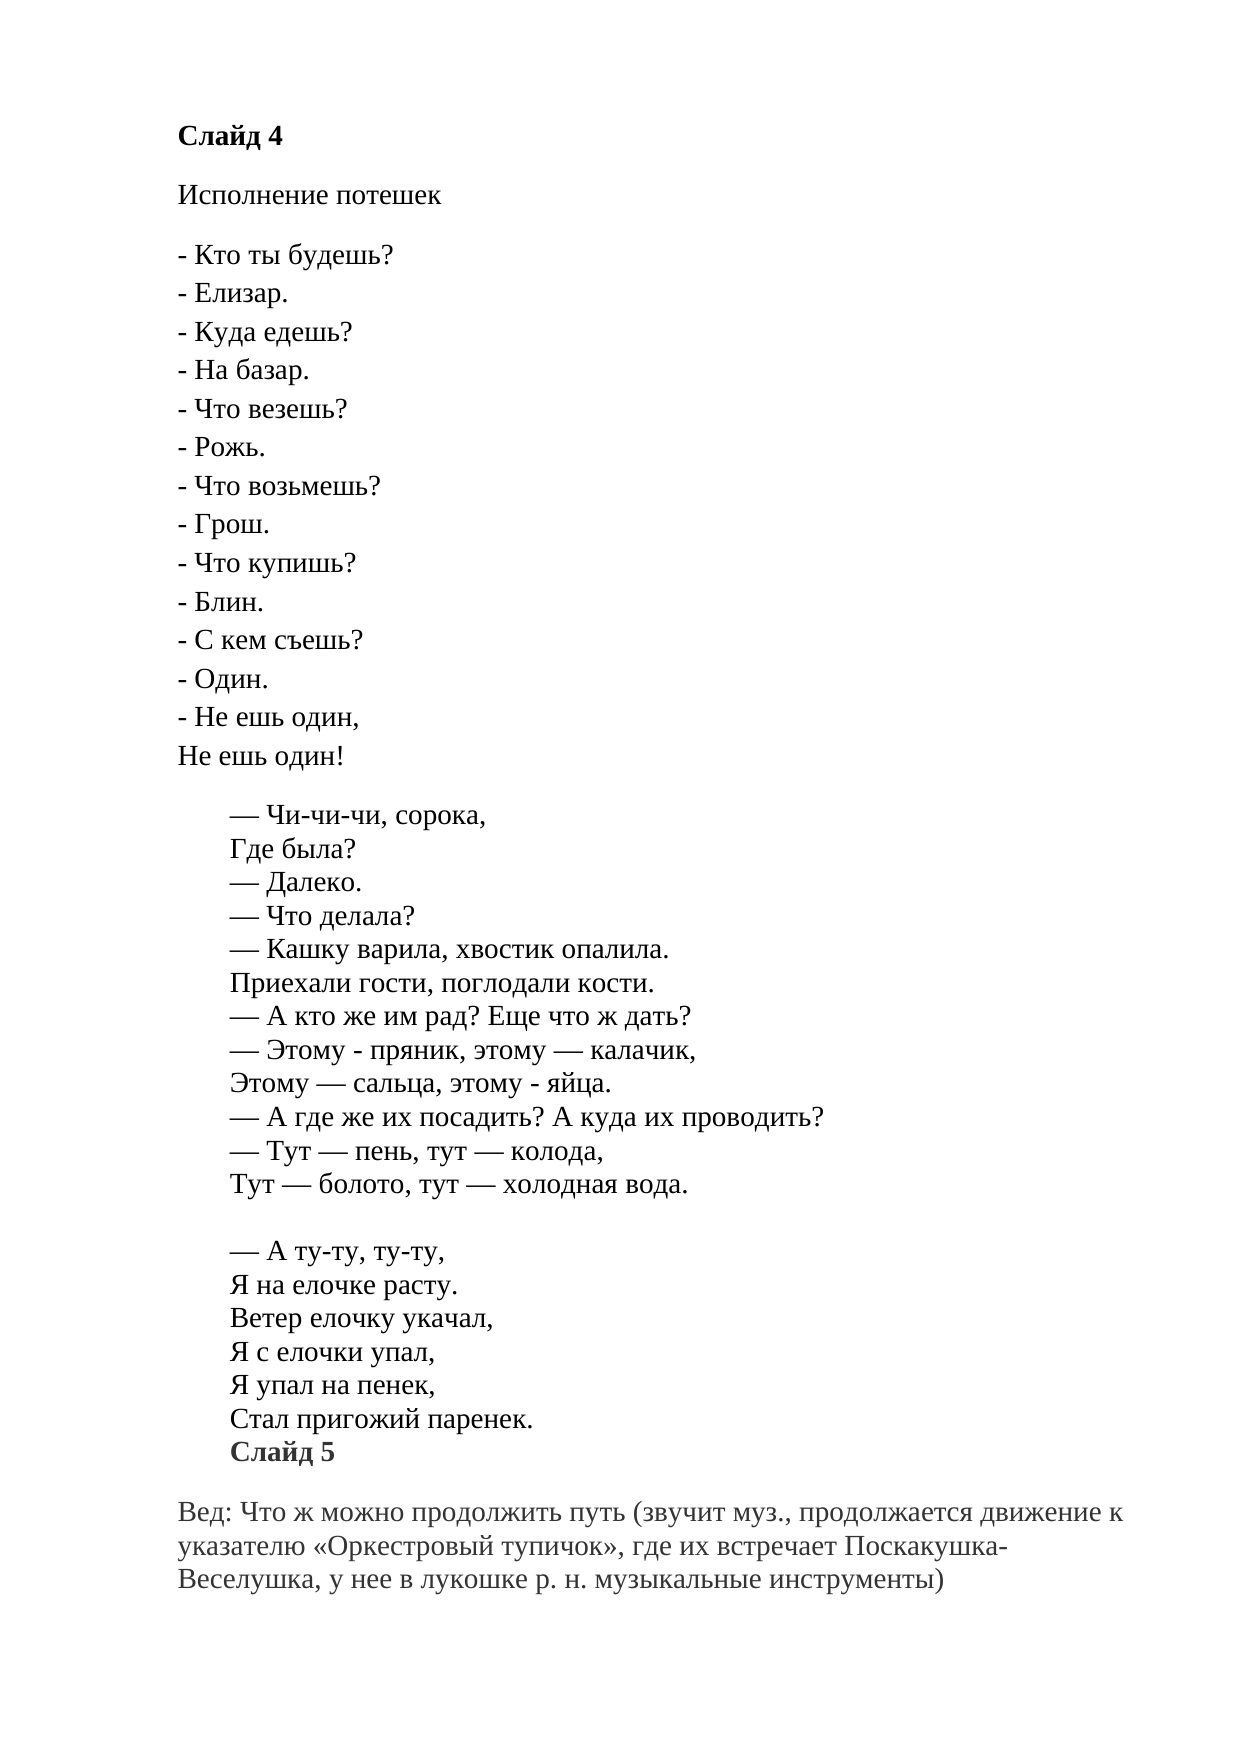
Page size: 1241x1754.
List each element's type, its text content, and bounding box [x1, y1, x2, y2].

text — Этому - пряник, этому — калачик, [177, 1032, 1152, 1066]
text Этому — сальца, этому - яйца. [177, 1066, 1152, 1099]
text Приехали гости, поглодали кости. [177, 965, 1152, 998]
text Я упал на пенек, [177, 1367, 1152, 1401]
text — Далеко. [177, 864, 1152, 898]
text Я с елочки упал, [177, 1334, 1152, 1367]
text Слайд 5 [177, 1434, 1152, 1468]
text Ветер елочку укачал, [177, 1300, 1152, 1334]
text Вед: Что ж можно продолжить путь (звучит муз., продолжается движение к указателю «Оркестровый тупичок», где их встречает Поскакушка-Веселушка, у нее в лукошке р. н. музыкальные инструменты) [177, 1494, 1152, 1595]
text — Кашку варила, хвостик опалила. [177, 931, 1152, 965]
text - Кто ты будешь? - Елизар. - Куда едешь? - На базар. - Что везешь? - Рожь. - Что возьмешь? - Грош. - Что купишь? - Блин. - С кем съешь? - Один. - Не ешь один, Не ешь один! [177, 237, 1152, 771]
text Тут — болото, тут — холодная вода. [177, 1166, 1152, 1200]
text Я на елочке расту. [177, 1267, 1152, 1300]
text Слайд 4 [177, 118, 1152, 152]
text Стал пригожий паренек. [177, 1401, 1152, 1434]
text — А ту-ту, ту-ту, [177, 1233, 1152, 1267]
text — Что делала? [177, 898, 1152, 931]
text — Чи-чи-чи, сорока, [177, 797, 1152, 831]
text — Тут — пень, тут — колода, [177, 1133, 1152, 1166]
text — А где же их посадить? А куда их проводить? [177, 1099, 1152, 1133]
text Исполнение потешек [177, 177, 1152, 211]
text Где была? [177, 831, 1152, 864]
text — А кто же им рад? Еще что ж дать? [177, 998, 1152, 1032]
